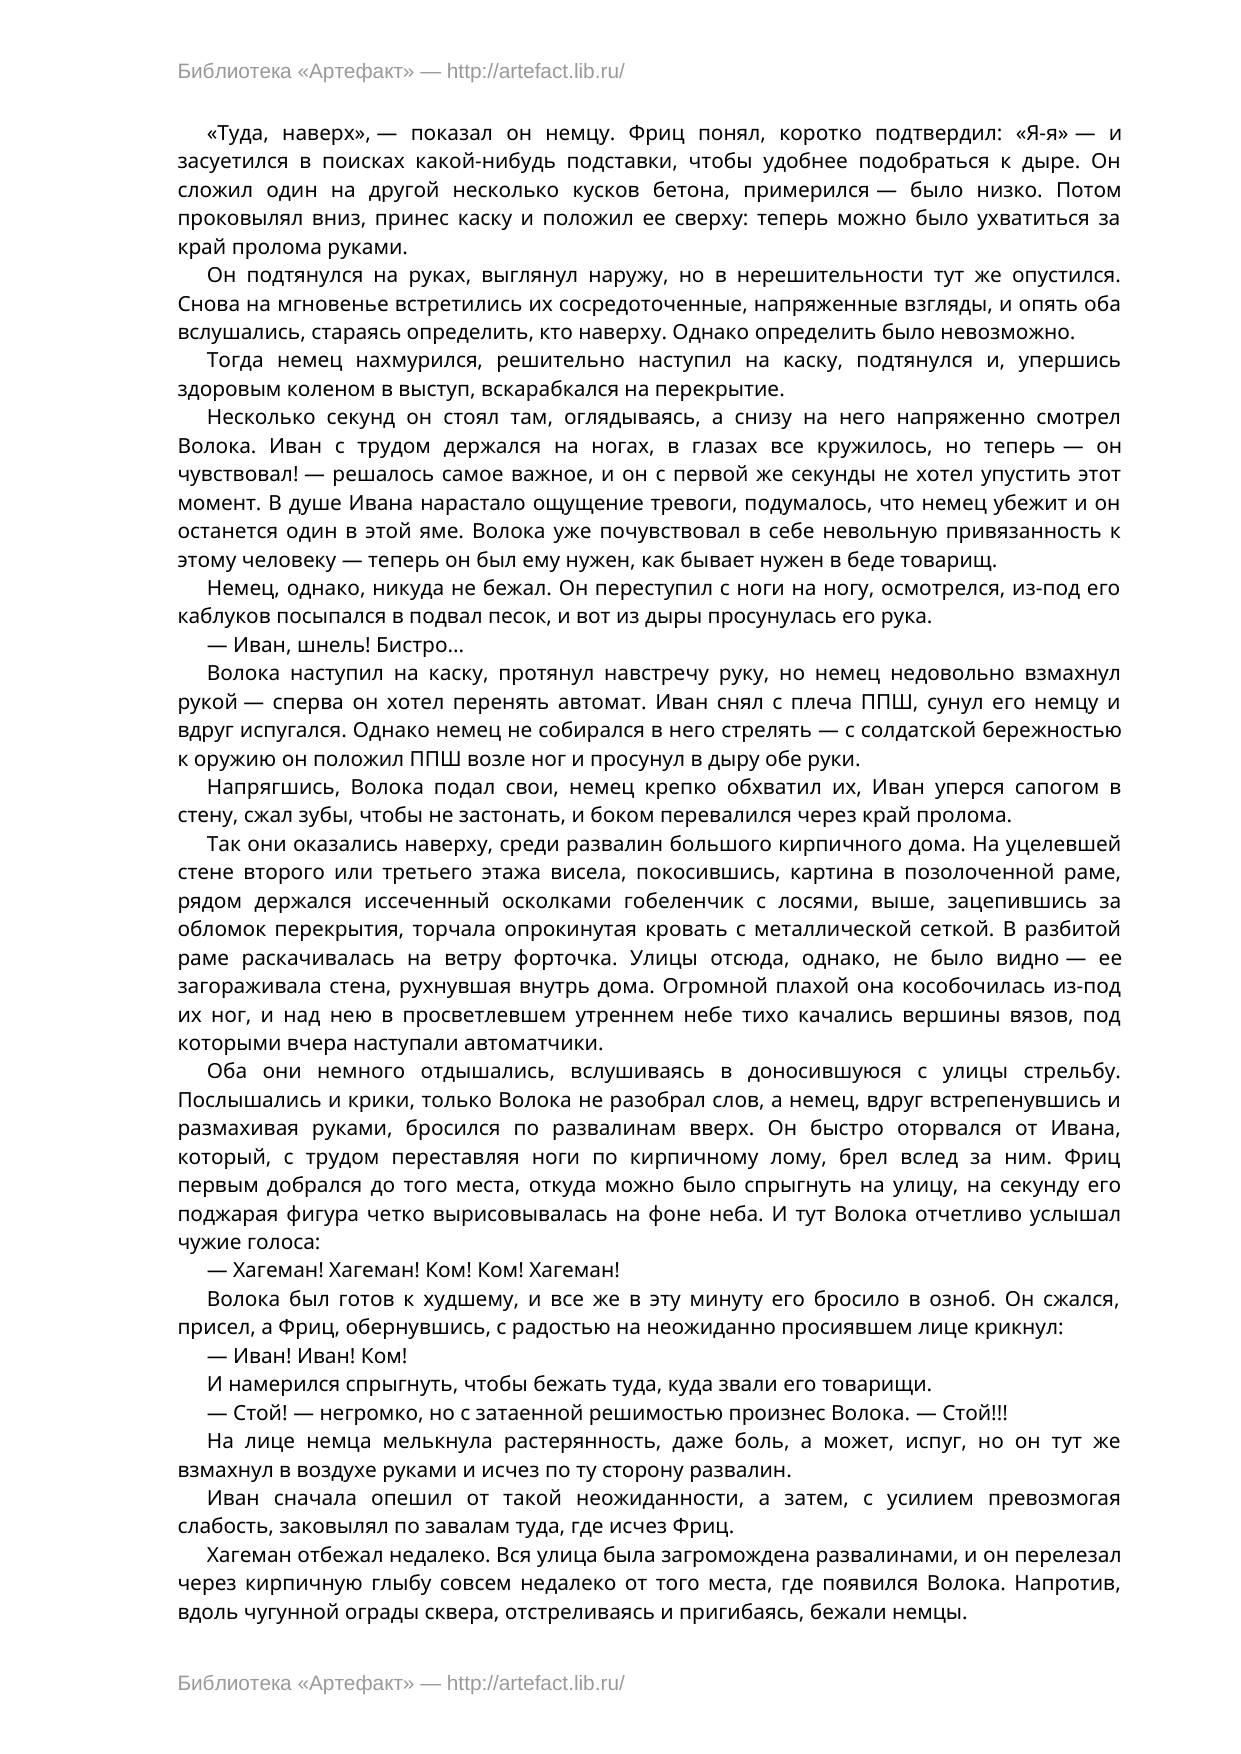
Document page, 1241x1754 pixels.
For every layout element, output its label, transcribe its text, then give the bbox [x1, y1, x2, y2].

text Волока наступил на каску, протянул навстречу руку, но немец недовольно взмахнул рукой — сперва он хотел перенять автомат. Иван снял с плеча ППШ, сунул его немцу и вдруг испугался. Однако немец не собирался в него стрелять — с солдатской бережностью к оружию он положил ППШ возле ног и просунул в дыру обе руки. [177, 658, 1122, 772]
text — Иван! Иван! Ком! [177, 1341, 1122, 1369]
text Немец, однако, никуда не бежал. Он переступил с ноги на ногу, осмотрелся, из-под его каблуков посыпался в подвал песок, и вот из дыры просунулась его рука. [177, 573, 1122, 630]
text — Иван, шнель! Бистро... [177, 630, 1122, 658]
text — Хагеман! Хагеман! Ком! Ком! Хагеман! [177, 1256, 1122, 1284]
text Хагеман отбежал недалеко. Вся улица была загромождена развалинами, и он перелезал через кирпичную глыбу совсем недалеко от того места, где появился Волока. Напротив, вдоль чугунной ограды сквера, отстреливаясь и пригибаясь, бежали немцы. [177, 1540, 1122, 1625]
text «Туда, наверх», — показал он немцу. Фриц понял, коротко подтвердил: «Я-я» — и засуетился в поисках какой-нибудь подставки, чтобы удобнее подобраться к дыре. Он сложил один на другой несколько кусков бетона, примерился — было низко. Потом проковылял вниз, принес каску и положил ее сверху: теперь можно было ухватиться за край пролома руками. [177, 118, 1122, 260]
text Напрягшись, Волока подал свои, немец крепко обхватил их, Иван уперся сапогом в стену, сжал зубы, чтобы не застонать, и боком перевалился через край пролома. [177, 772, 1122, 829]
text Волока был готов к худшему, и все же в эту минуту его бросило в озноб. Он сжался, присел, а Фриц, обернувшись, с радостью на неожиданно просиявшем лице крикнул: [177, 1284, 1122, 1341]
text Так они оказались наверху, среди развалин большого кирпичного дома. На уцелевшей стене второго или третьего этажа висела, покосившись, картина в позолоченной раме, рядом держался иссеченный осколками гобеленчик с лосями, выше, зацепившись за обломок перекрытия, торчала опрокинутая кровать с металлической сеткой. В разбитой раме раскачивалась на ветру форточка. Улицы отсюда, однако, не было видно — ее загораживала стена, рухнувшая внутрь дома. Огромной плахой она кособочилась из-под их ног, и над нею в просветлевшем утреннем небе тихо качались вершины вязов, под которыми вчера наступали автоматчики. [177, 829, 1122, 1057]
text — Стой! — негромко, но с затаенной решимостью произнес Волока. — Стой!!! [177, 1398, 1122, 1426]
text И намерился спрыгнуть, чтобы бежать туда, куда звали его товарищи. [177, 1369, 1122, 1398]
text Он подтянулся на руках, выглянул наружу, но в нерешительности тут же опустился. Снова на мгновенье встретились их сосредоточенные, напряженные взгляды, и опять оба вслушались, стараясь определить, кто наверху. Однако определить было невозможно. [177, 260, 1122, 346]
text Несколько секунд он стоял там, оглядываясь, а снизу на него напряженно смотрел Волока. Иван с трудом держался на ногах, в глазах все кружилось, но теперь — он чувствовал! — решалось самое важное, и он с первой же секунды не хотел упустить этот момент. В душе Ивана нарастало ощущение тревоги, подумалось, что немец убежит и он останется один в этой яме. Волока уже почувствовал в себе невольную привязанность к этому человеку — теперь он был ему нужен, как бывает нужен в беде товарищ. [177, 402, 1122, 573]
text Иван сначала опешил от такой неожиданности, а затем, с усилием превозмогая слабость, заковылял по завалам туда, где исчез Фриц. [177, 1483, 1122, 1540]
text Тогда немец нахмурился, решительно наступил на каску, подтянулся и, упершись здоровым коленом в выступ, вскарабкался на перекрытие. [177, 346, 1122, 402]
text Оба они немного отдышались, вслушиваясь в доносившуюся с улицы стрельбу. Послышались и крики, только Волока не разобрал слов, а немец, вдруг встрепенувшись и размахивая руками, бросился по развалинам вверх. Он быстро оторвался от Ивана, который, с трудом переставляя ноги по кирпичному лому, брел вслед за ним. Фриц первым добрался до того места, откуда можно было спрыгнуть на улицу, на секунду его поджарая фигура четко вырисовывалась на фоне неба. И тут Волока отчетливо услышал чужие голоса: [177, 1057, 1122, 1256]
text На лице немца мелькнула растерянность, даже боль, а может, испуг, но он тут же взмахнул в воздухе руками и исчез по ту сторону развалин. [177, 1426, 1122, 1483]
